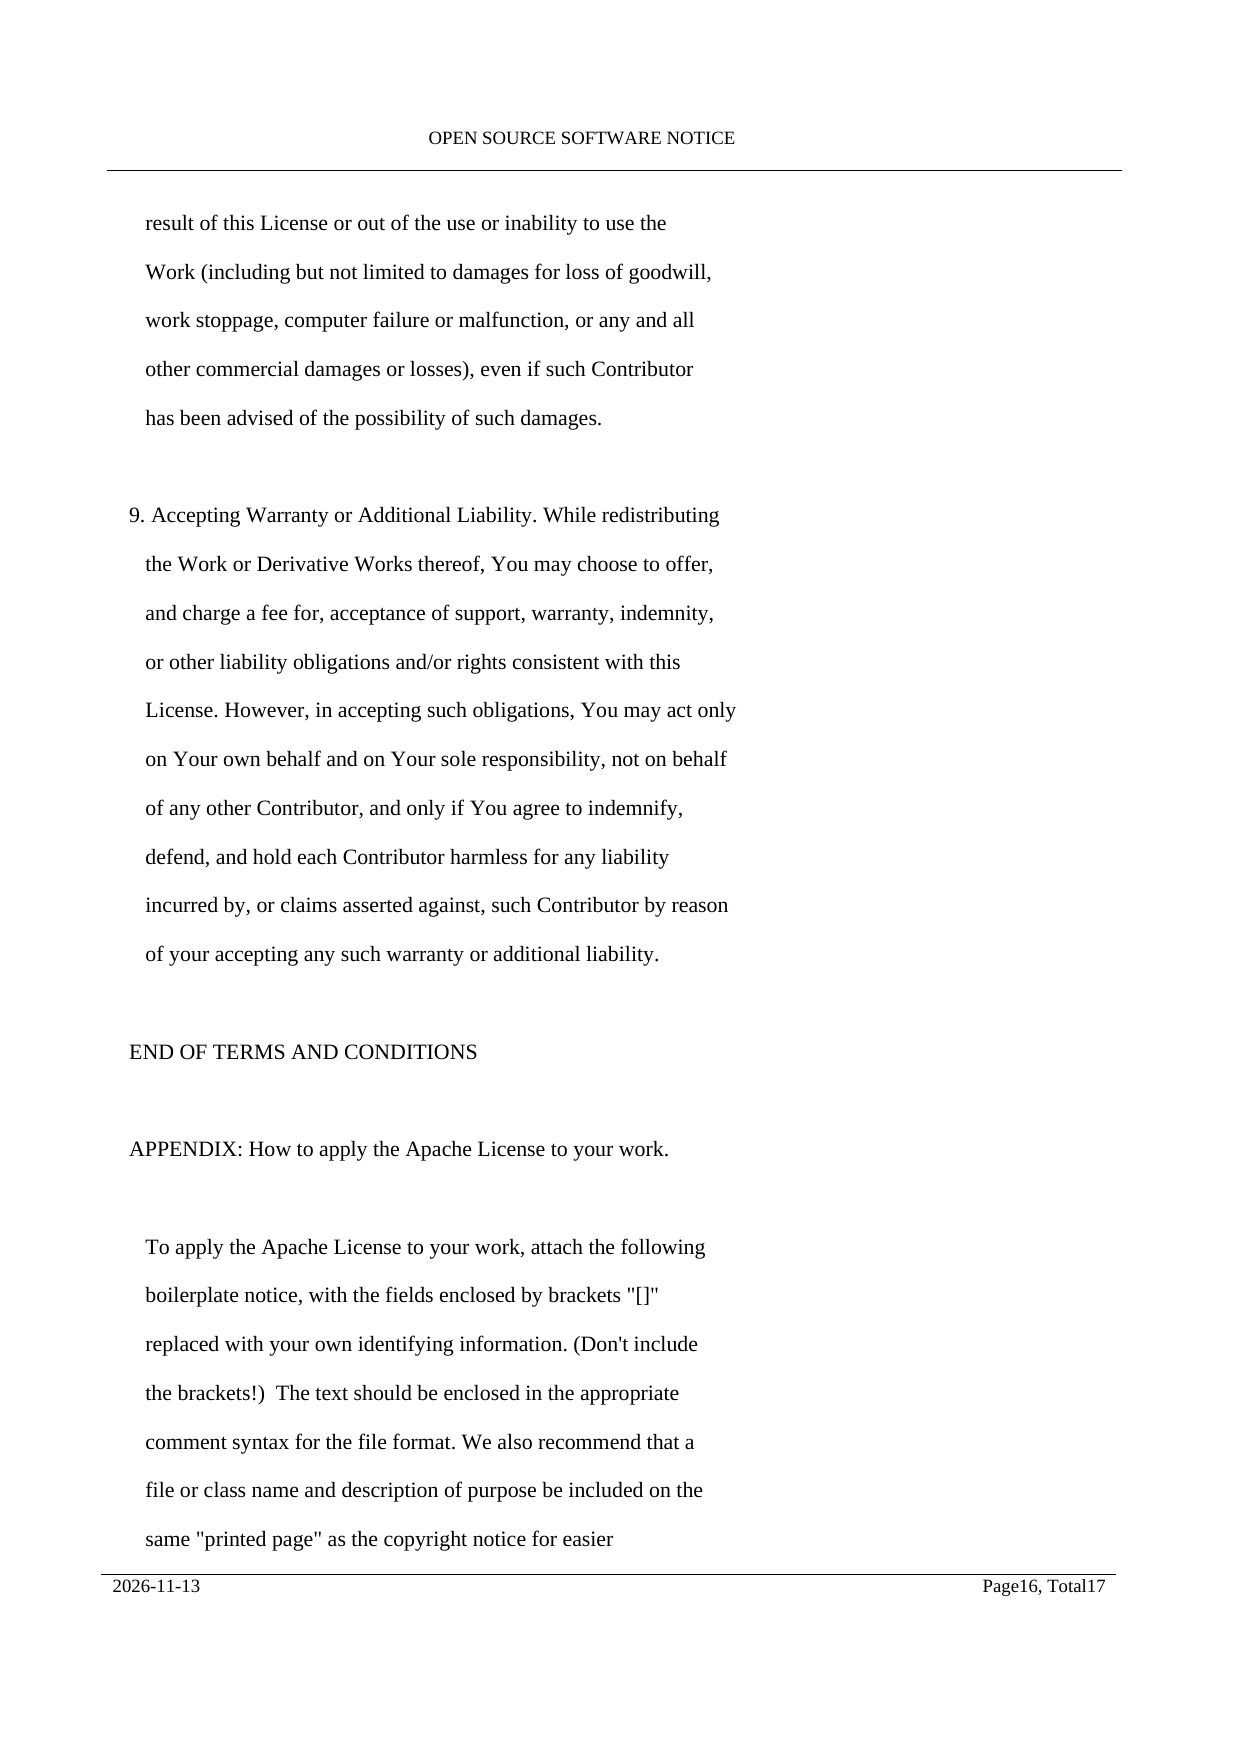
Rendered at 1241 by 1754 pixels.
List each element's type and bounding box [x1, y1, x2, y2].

text [112, 206, 1128, 1555]
